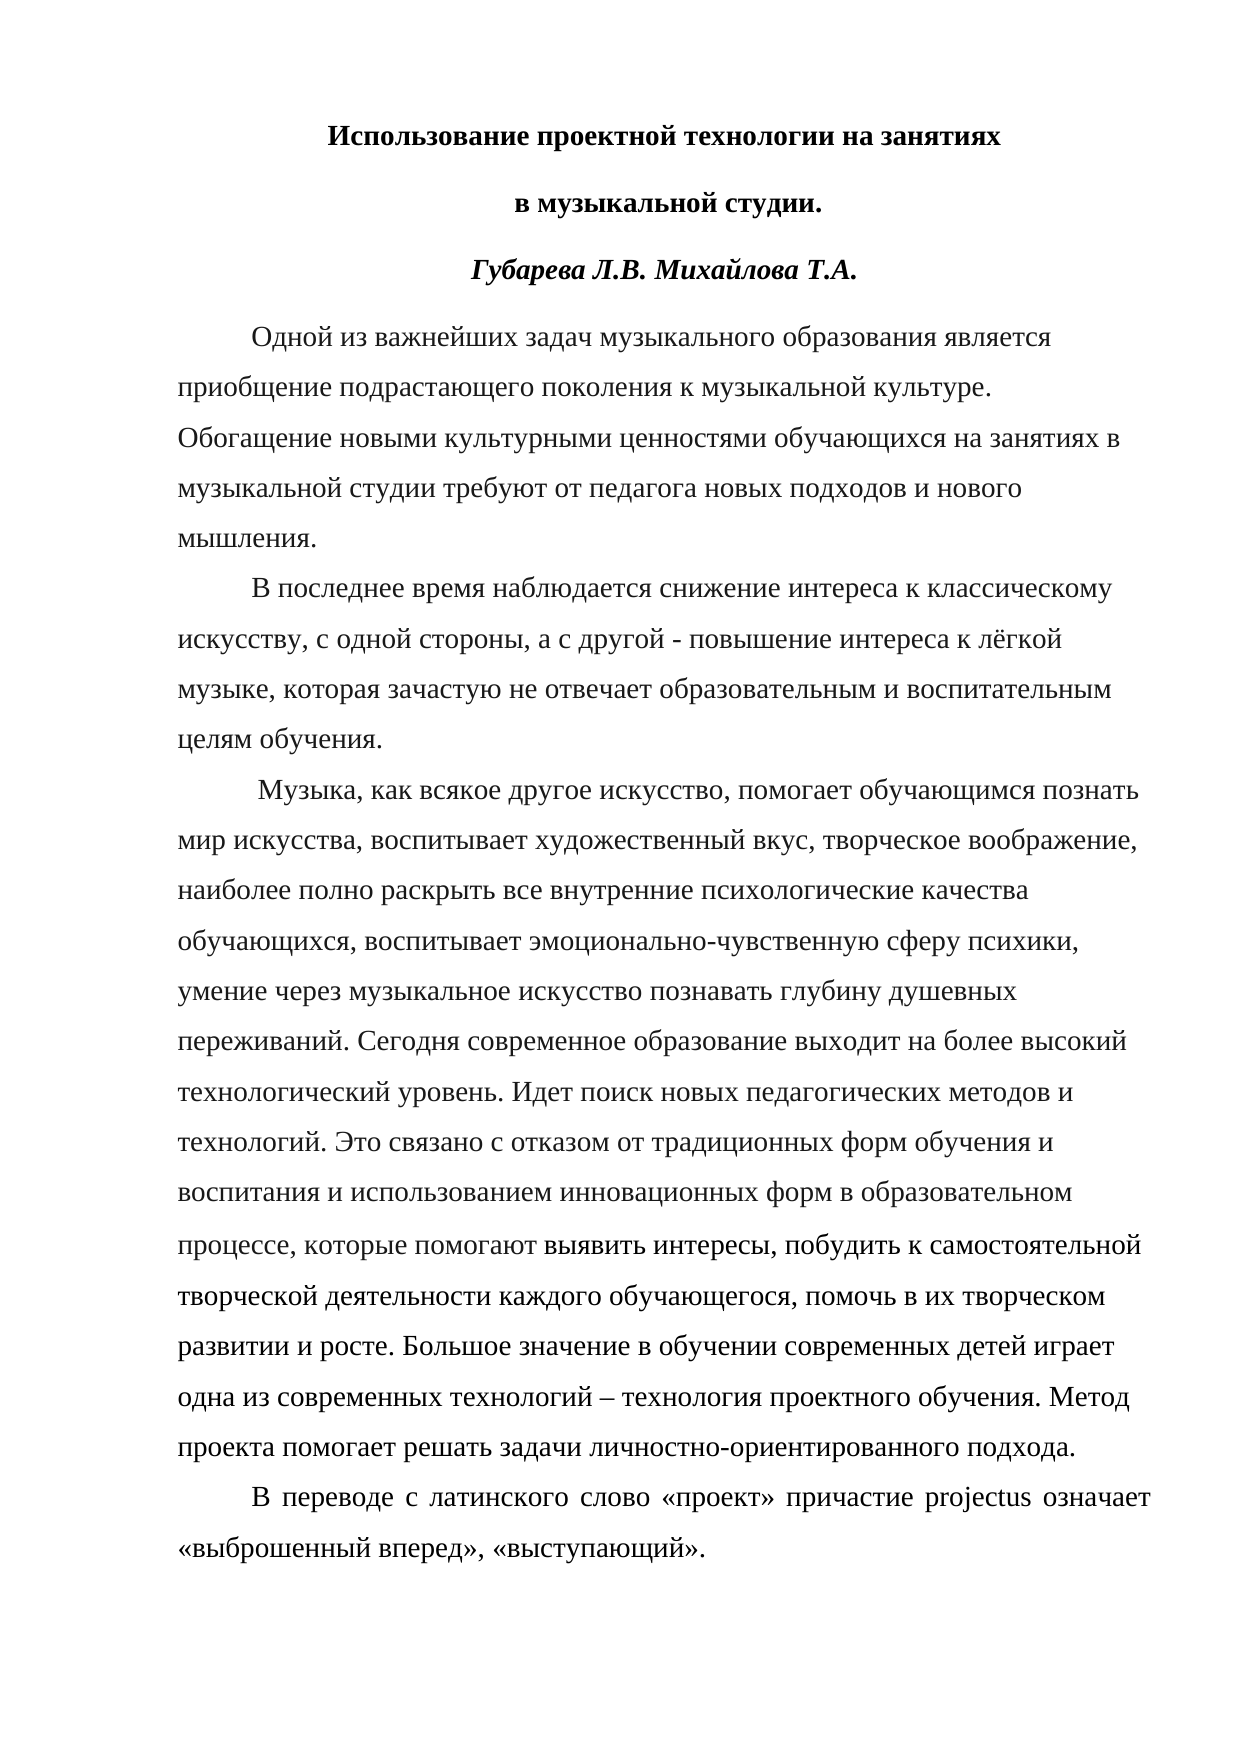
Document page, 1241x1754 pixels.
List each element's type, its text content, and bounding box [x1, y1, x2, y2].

text Использование проектной технологии на занятиях [177, 118, 1152, 152]
text В последнее время наблюдается снижение интереса к классическому искусству, с одной стороны, а с другой - повышение интереса к лёгкой музыке, которая зачастую не отвечает образовательным и воспитательным целям обучения. [177, 571, 1152, 755]
text Губарева Л.В. Михайлова Т.А. [177, 252, 1152, 286]
text в музыкальной студии. [177, 185, 1152, 219]
text Музыка, как всякое другое искусство, помогает обучающимся познать мир искусства, воспитывает художественный вкус, творческое воображение, наиболее полно раскрыть все внутренние психологические качества обучающихся, воспитывает эмоционально-чувственную сферу психики, умение через музыкальное искусство познавать глубину душевных переживаний. Сегодня современное образование выходит на более высокий технологический уровень. Идет поиск новых педагогических методов и технологий. Это связано с отказом от традиционных форм обучения и воспитания и использованием инновационных форм в образовательном процессе, которые помогают выявить интересы, побудить к самостоятельной творческой деятельности каждого обучающегося, помочь в их творческом развитии и росте. Большое значение в обучении современных детей играет одна из современных технологий – технология проектного обучения. Метод проекта помогает решать задачи личностно-ориентированного подхода. [177, 772, 1152, 1463]
text Одной из важнейших задач музыкального образования является приобщение подрастающего поколения к музыкальной культуре. Обогащение новыми культурными ценностями обучающихся на занятиях в музыкальной студии требуют от педагога новых подходов и нового мышления. [177, 319, 1152, 554]
text В переводе с латинского слово «проект» причастие projectus означает «выброшенный вперед», «выступающий». [177, 1479, 1152, 1563]
